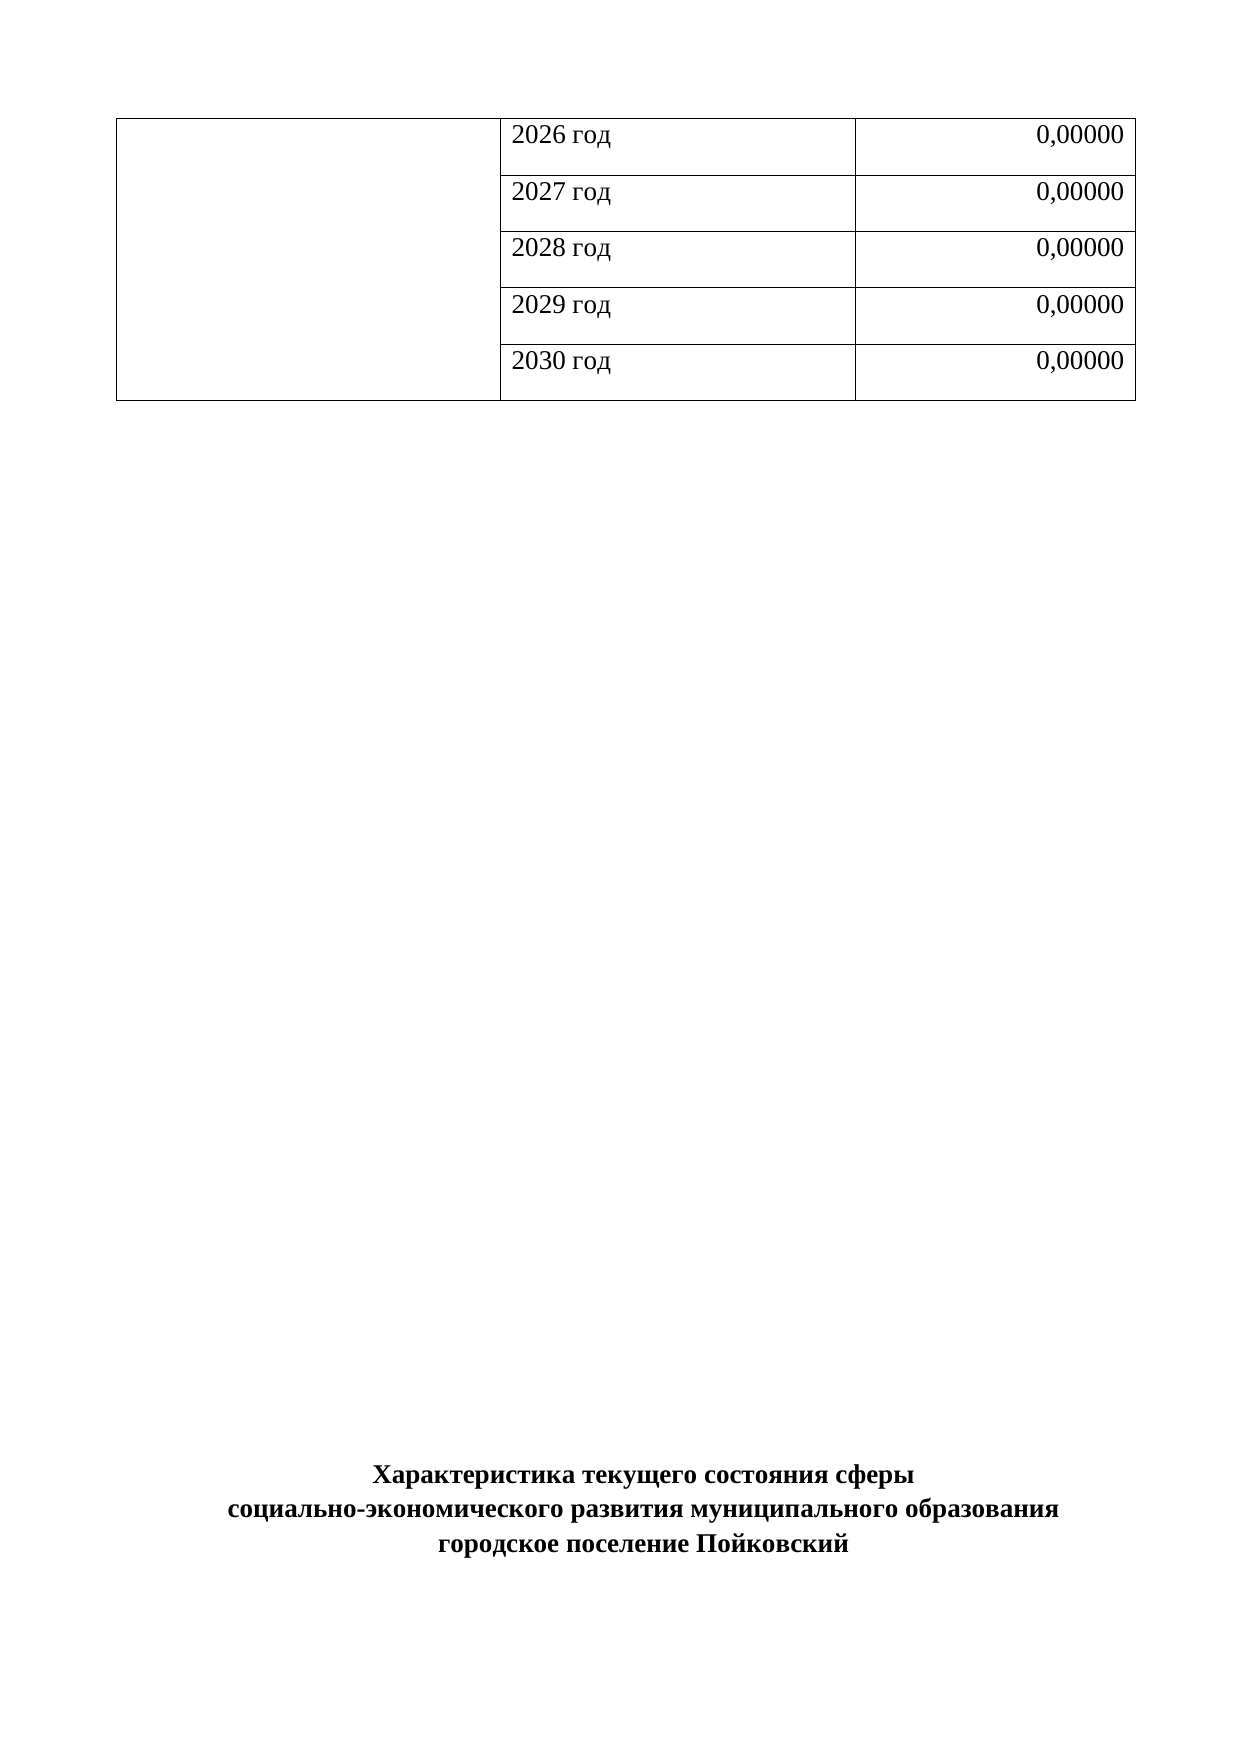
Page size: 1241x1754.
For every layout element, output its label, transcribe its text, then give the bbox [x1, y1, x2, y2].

text Характеристика текущего состояния сферы [29, 1458, 1181, 1489]
text социально-экономического развития муниципального образования [29, 1492, 1181, 1524]
text городское поселение Пойковский [29, 1527, 1181, 1558]
